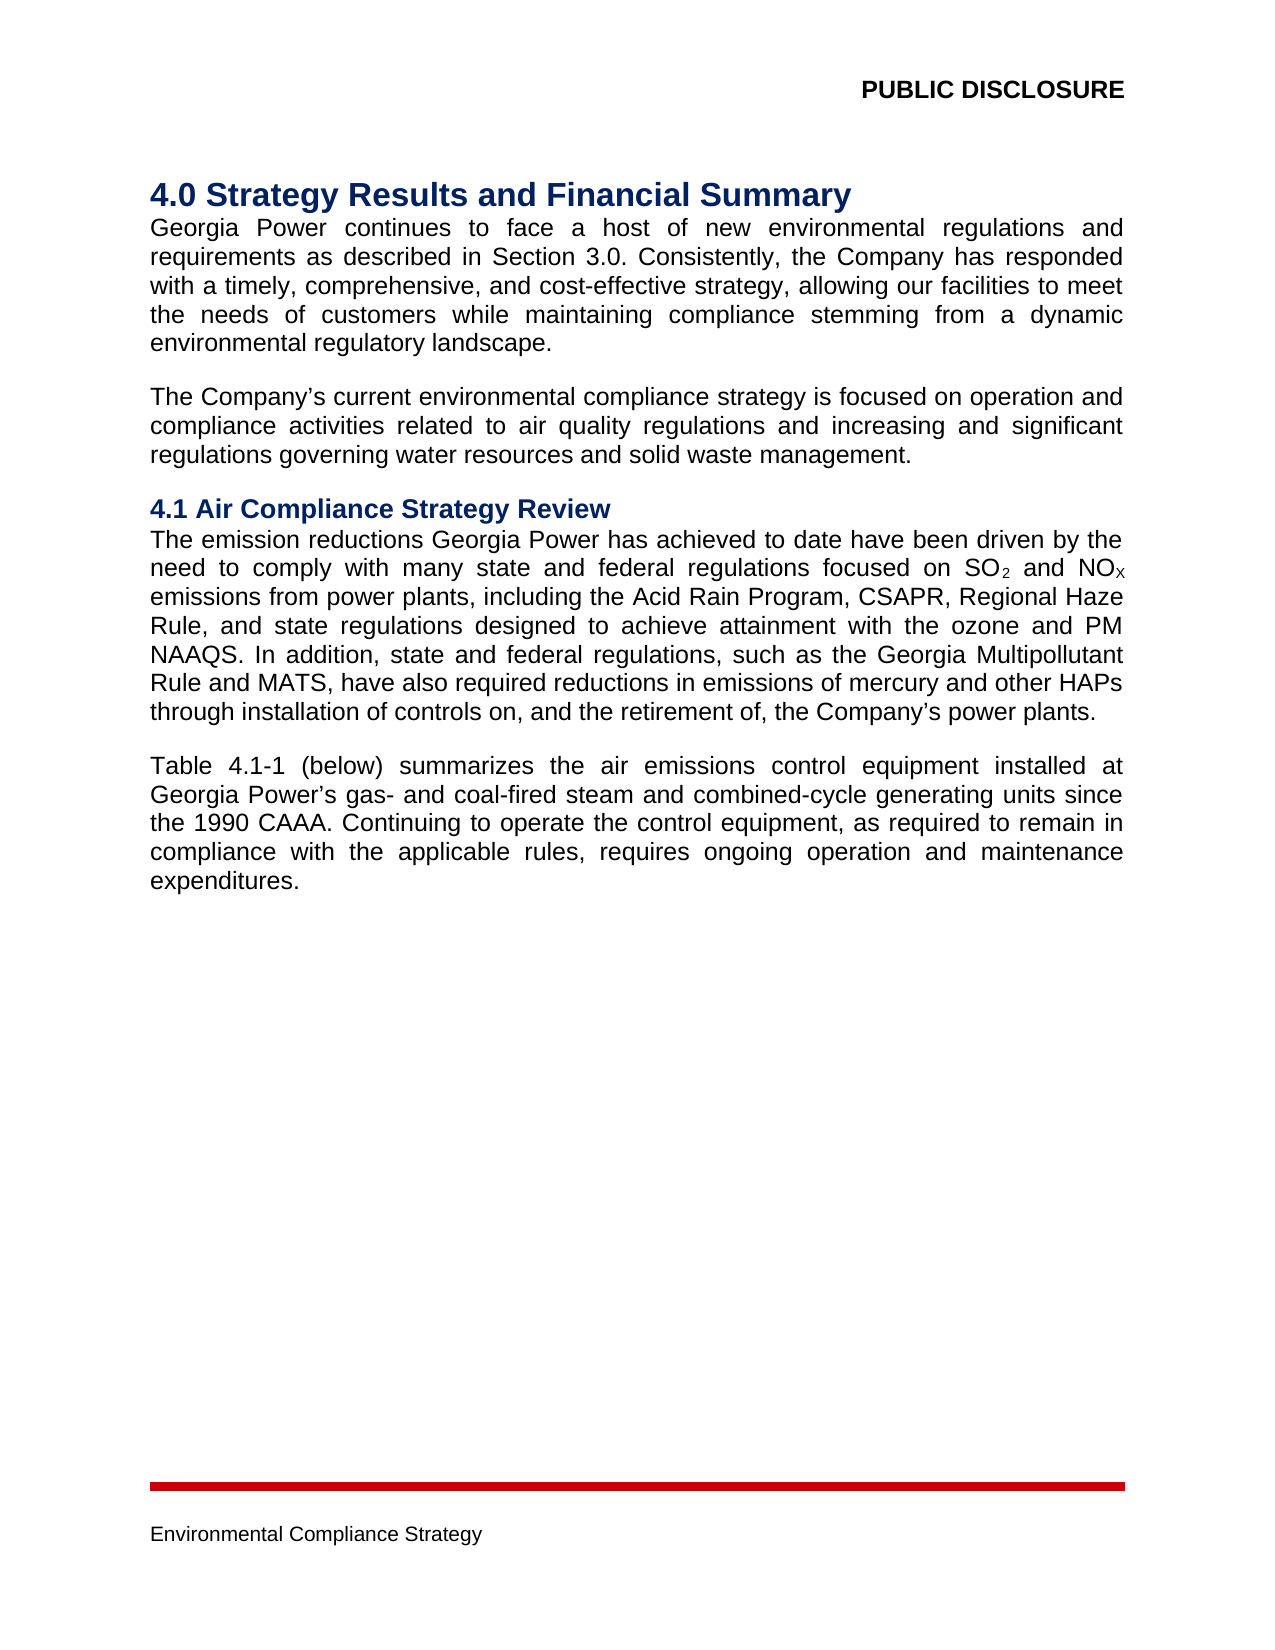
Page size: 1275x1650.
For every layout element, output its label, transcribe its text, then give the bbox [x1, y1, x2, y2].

text Table 4.1-1 (below) summarizes the air emissions control equipment installed at Georgia Power’s gas- and coal-fired steam and combined-cycle generating units since the 1990 CAAA. Continuing to operate the control equipment, as required to remain in compliance with the applicable rules, requires ongoing operation and maintenance expenditures. [150, 751, 1125, 895]
subtitle 4.0 Strategy Results and Financial Summary [150, 175, 1125, 213]
subtitle 4.1 Air Compliance Strategy Review [150, 493, 1125, 525]
text Georgia Power continues to face a host of new environmental regulations and requirements as described in Section 3.0. Consistently, the Company has responded with a timely, comprehensive, and cost-effective strategy, allowing our facilities to meet the needs of customers while maintaining compliance stemming from a dynamic environmental regulatory landscape. [150, 213, 1125, 357]
text The emission reductions Georgia Power has achieved to date have been driven by the need to comply with many state and federal regulations focused on SO2 and NOX emissions from power plants, including the Acid Rain Program, CSAPR, Regional Haze Rule, and state regulations designed to achieve attainment with the ozone and PM NAAQS. In addition, state and federal regulations, such as the Georgia Multipollutant Rule and MATS, have also required reductions in emissions of mercury and other HAPs through installation of controls on, and the retirement of, the Company’s power plants. [150, 525, 1125, 726]
text The Company’s current environmental compliance strategy is focused on operation and compliance activities related to air quality regulations and increasing and significant regulations governing water resources and solid waste management. [150, 382, 1125, 468]
